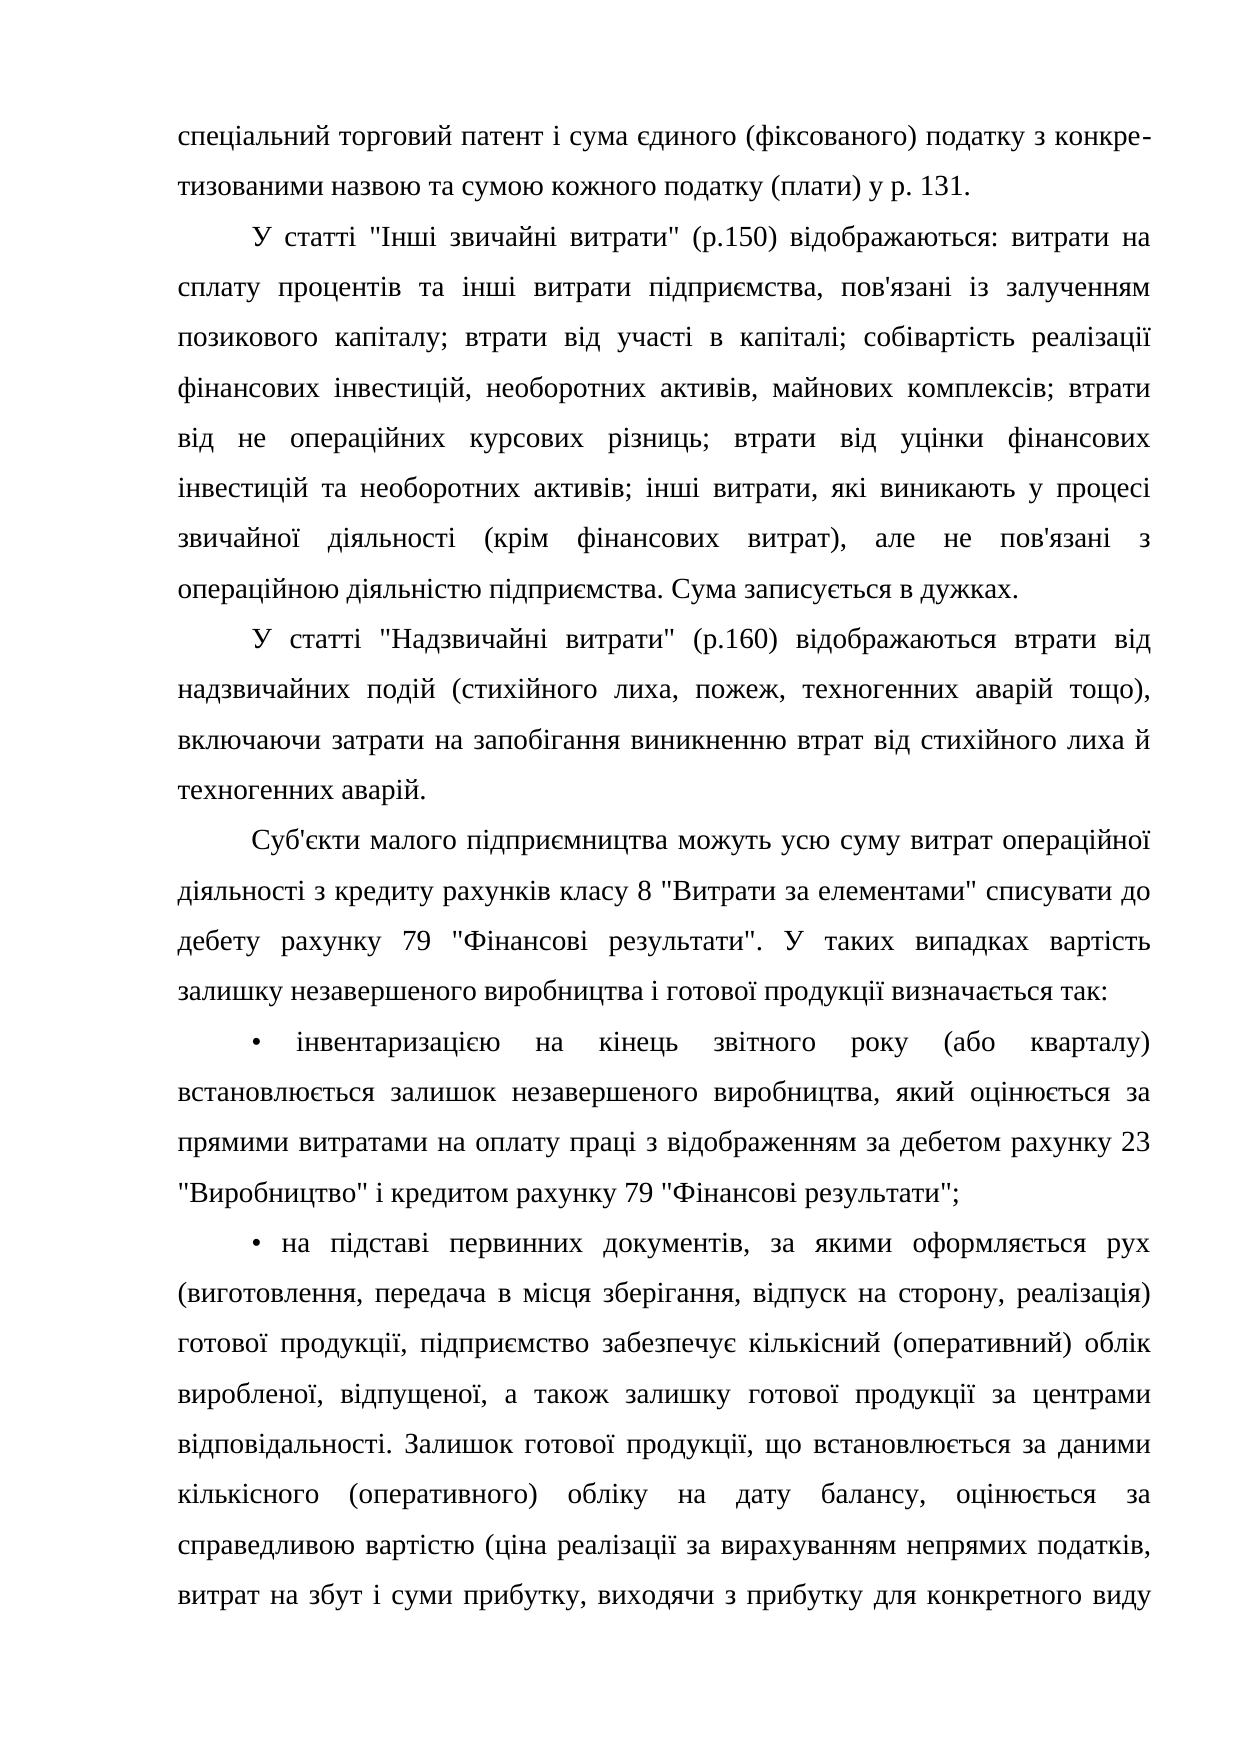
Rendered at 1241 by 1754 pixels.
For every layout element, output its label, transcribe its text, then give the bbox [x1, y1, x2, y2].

text • інвентаризацією на кінець звітного року (або кварталу) встановлюється залишок незавершеного виробництва, який оцінюється за прямими витратами на оплату праці з відображенням за дебетом рахунку 23 "Виробництво" і кредитом рахунку 79 "Фінансові результати"; [177, 1024, 1152, 1208]
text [177, 118, 1152, 202]
text У статті "Надзвичайні витрати" (р.160) відображаються втрати від надзвичайних подій (стихійного лиха, пожеж, техногенних аварій тощо), включаючи затрати на запобігання виникненню втрат від стихійного лиха й техногенних аварій. [177, 621, 1152, 806]
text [177, 1225, 1152, 1611]
text У статті "Інші звичайні витрати" (р.150) відображаються: витрати на сплату процентів та інші витрати підприємства, пов'язані із залученням позикового капіталу; втрати від участі в капіталі; собівартість реалізації фінансових інвестицій, необоротних активів, майнових комплексів; втрати від не операційних курсових різниць; втрати від уцінки фінансових інвестицій та необоротних активів; інші витрати, які виникають у процесі звичайної діяльності (крім фінансових витрат), але не пов'язані з операційною діяльністю підприємства. Сума записується в дужках. [177, 219, 1152, 604]
text Суб'єкти малого підприємництва можуть усю суму витрат операційної діяльності з кредиту рахунків класу 8 "Витрати за елементами" списувати до дебету рахунку 79 "Фінансові результати". У таких випадках вартість залишку незавершеного виробництва і готової продукції визначається так: [177, 822, 1152, 1007]
